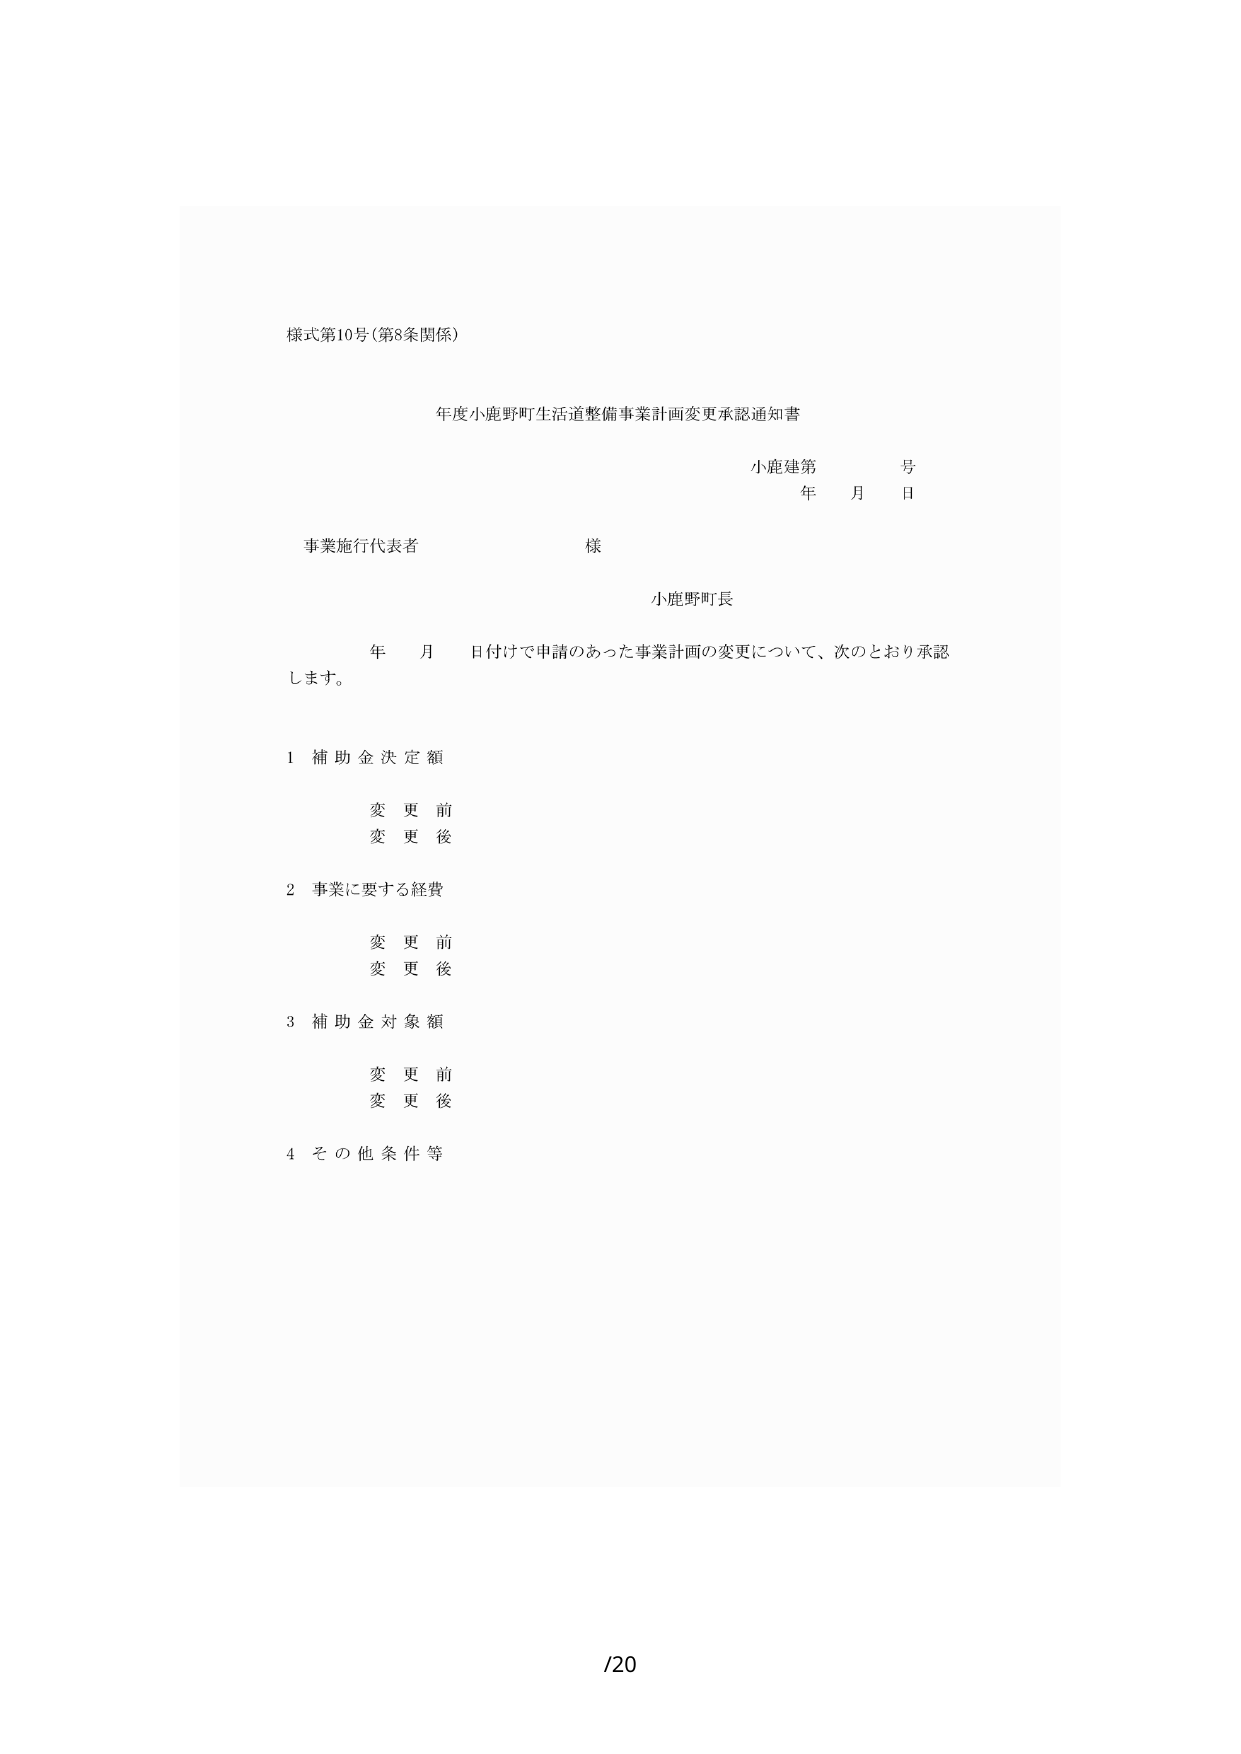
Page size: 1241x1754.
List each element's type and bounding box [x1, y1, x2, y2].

picture [179, 206, 1061, 1487]
